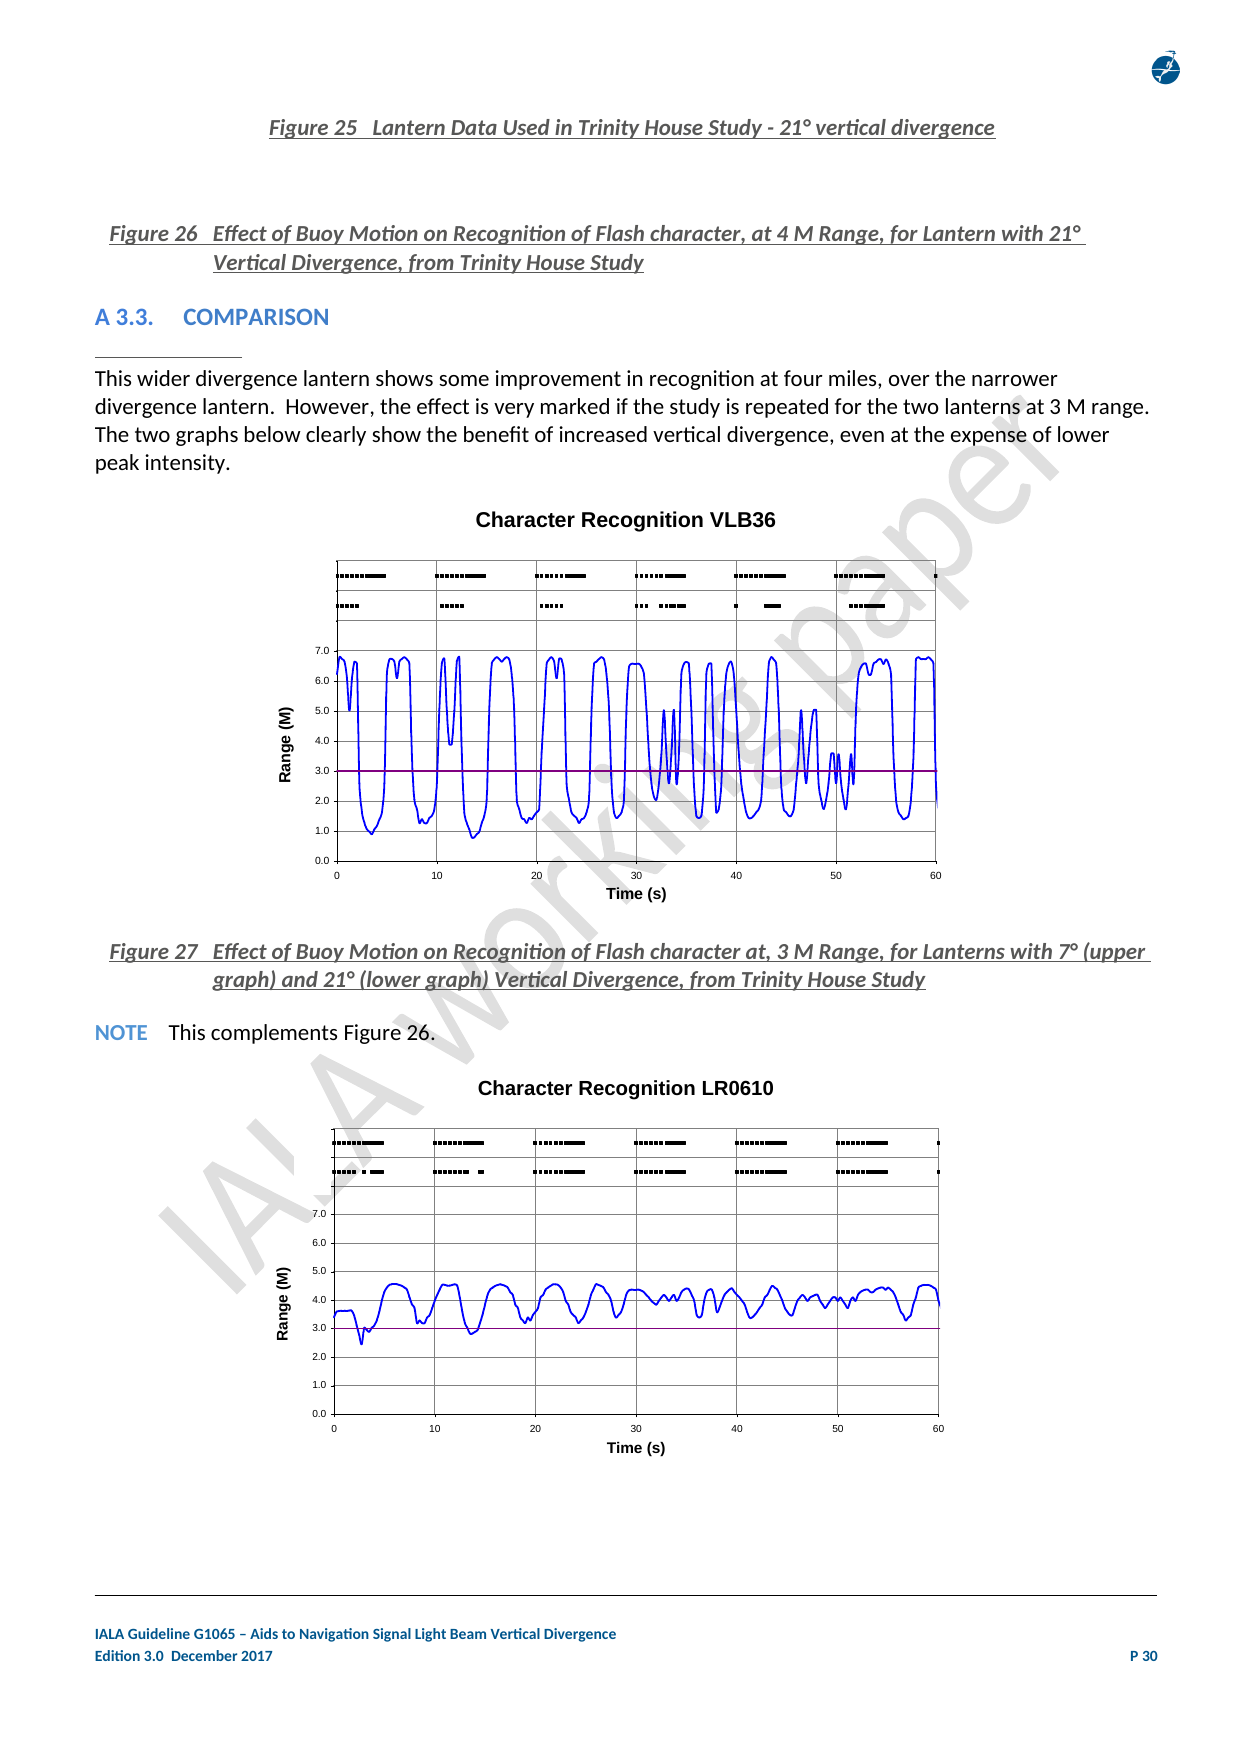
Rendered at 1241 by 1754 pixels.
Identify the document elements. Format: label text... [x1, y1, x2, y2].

picture [1120, 0, 1239, 119]
text This wider divergence lantern shows some improvement in recognition at four miles, over the narrower divergence lantern. However, the effect is very marked if the study is repeated for the two lanterns at 3 M range. The two graphs below clearly show the benefit of increased vertical divergence, even at the expense of lower peak intensity. [94, 364, 1157, 477]
text NOTE This complements Figure 26. [94, 1018, 1157, 1046]
text Lantern Data Used in Trinity House Study - 21° vertical divergence [109, 113, 1157, 142]
text Effect of Buoy Motion on Recognition of Flash character at, 3 M Range, for Lanterns with 7° (upper graph) and 21° (lower graph) Vertical Divergence, from Trinity House Study [109, 937, 1157, 993]
text Effect of Buoy Motion on Recognition of Flash character, at 4 M Range, for Lantern with 21° Vertical Divergence, from Trinity House Study [109, 219, 1157, 276]
text Comparison [94, 301, 1157, 331]
